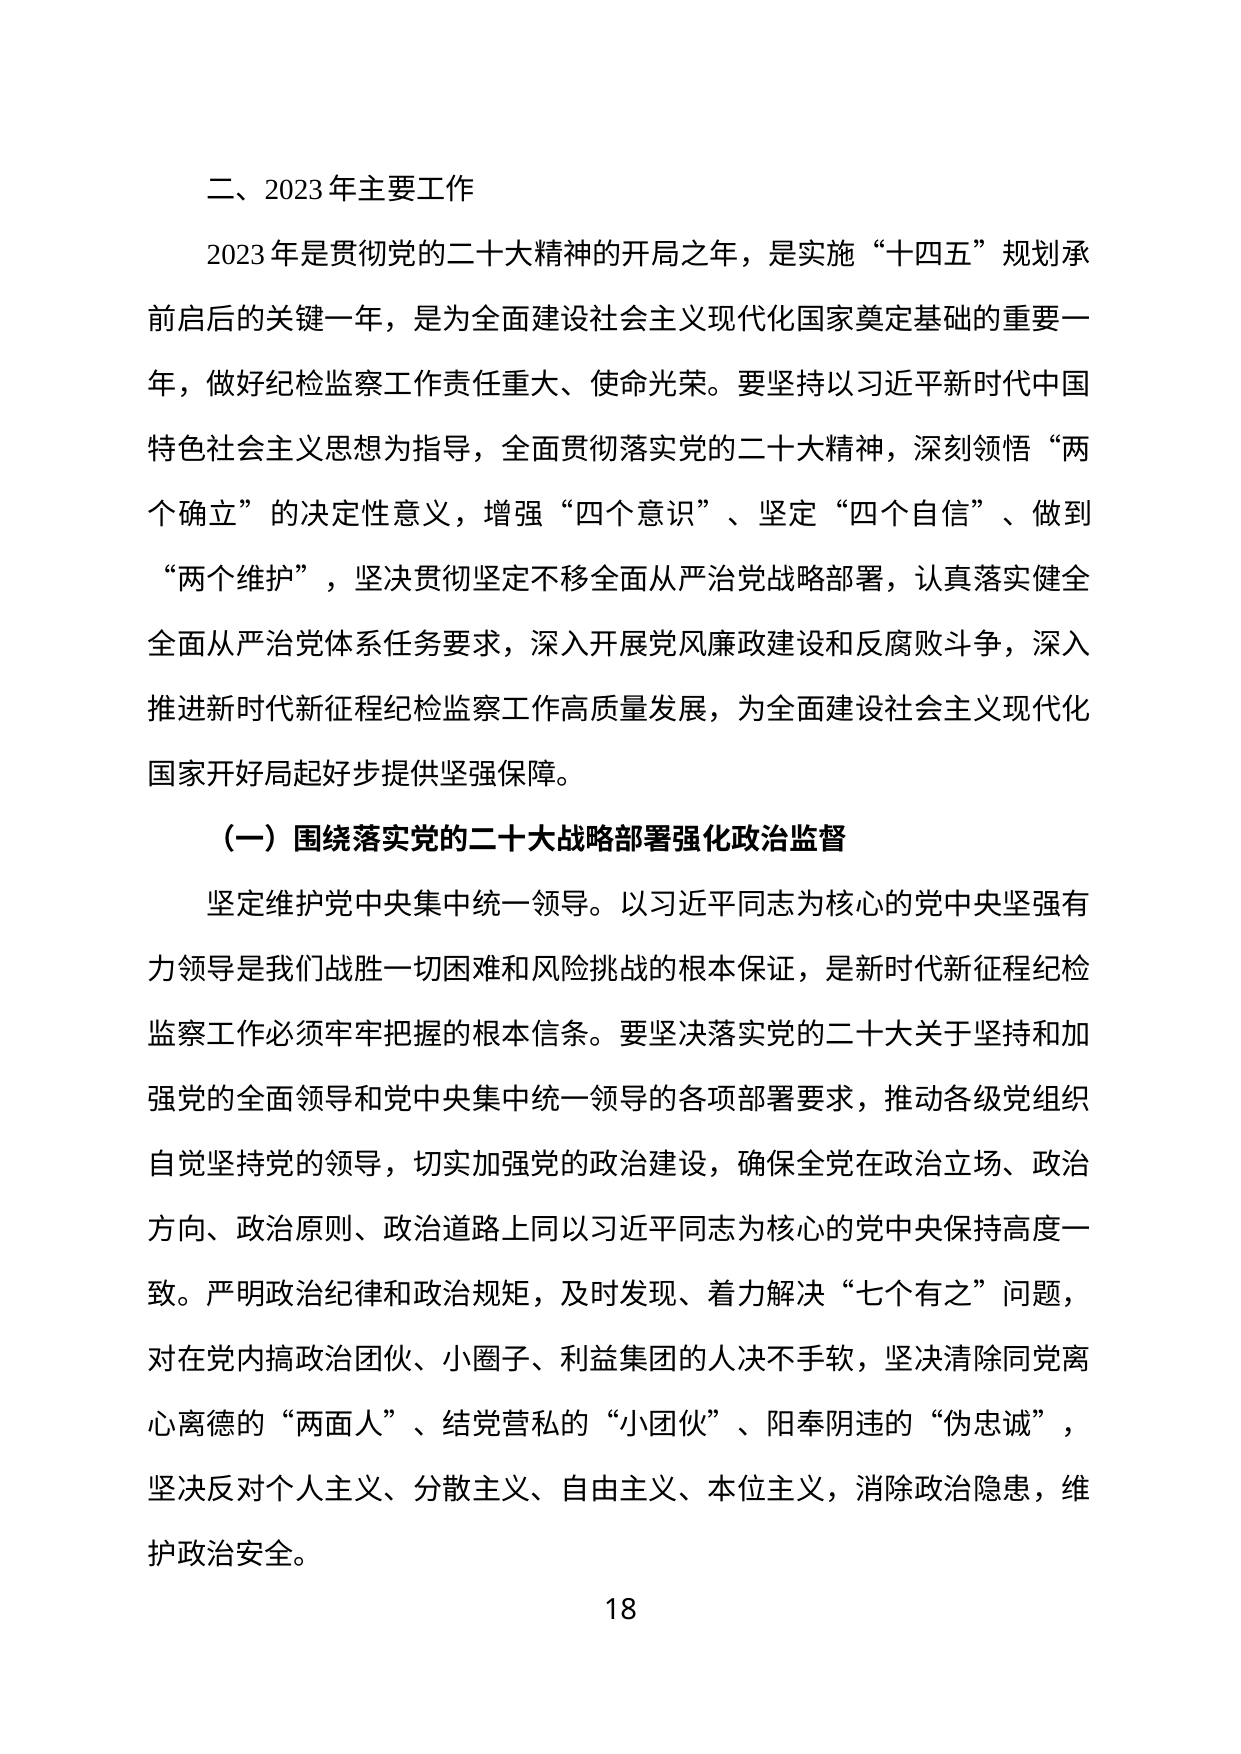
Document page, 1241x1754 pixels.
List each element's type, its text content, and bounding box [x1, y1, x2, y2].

text （一）围绕落实党的二十大战略部署强化政治监督 [148, 804, 1092, 869]
text 二、2023年主要工作 [148, 154, 1092, 219]
text 2023年是贯彻党的二十大精神的开局之年，是实施“十四五”规划承前启后的关键一年，是为全面建设社会主义现代化国家奠定基础的重要一年，做好纪检监察工作责任重大、使命光荣。要坚持以习近平新时代中国特色社会主义思想为指导，全面贯彻落实党的二十大精神，深刻领悟“两个确立”的决定性意义，增强“四个意识”、坚定“四个自信”、做到“两个维护”，坚决贯彻坚定不移全面从严治党战略部署，认真落实健全全面从严治党体系任务要求，深入开展党风廉政建设和反腐败斗争，深入推进新时代新征程纪检监察工作高质量发展，为全面建设社会主义现代化国家开好局起好步提供坚强保障。 [148, 219, 1092, 804]
text 坚定维护党中央集中统一领导。以习近平同志为核心的党中央坚强有力领导是我们战胜一切困难和风险挑战的根本保证，是新时代新征程纪检监察工作必须牢牢把握的根本信条。要坚决落实党的二十大关于坚持和加强党的全面领导和党中央集中统一领导的各项部署要求，推动各级党组织自觉坚持党的领导，切实加强党的政治建设，确保全党在政治立场、政治方向、政治原则、政治道路上同以习近平同志为核心的党中央保持高度一致。严明政治纪律和政治规矩，及时发现、着力解决“七个有之”问题，对在党内搞政治团伙、小圈子、利益集团的人决不手软，坚决清除同党离心离德的“两面人”、结党营私的“小团伙”、阳奉阴违的“伪忠诚”，坚决反对个人主义、分散主义、自由主义、本位主义，消除政治隐患，维护政治安全。 [148, 869, 1092, 1584]
